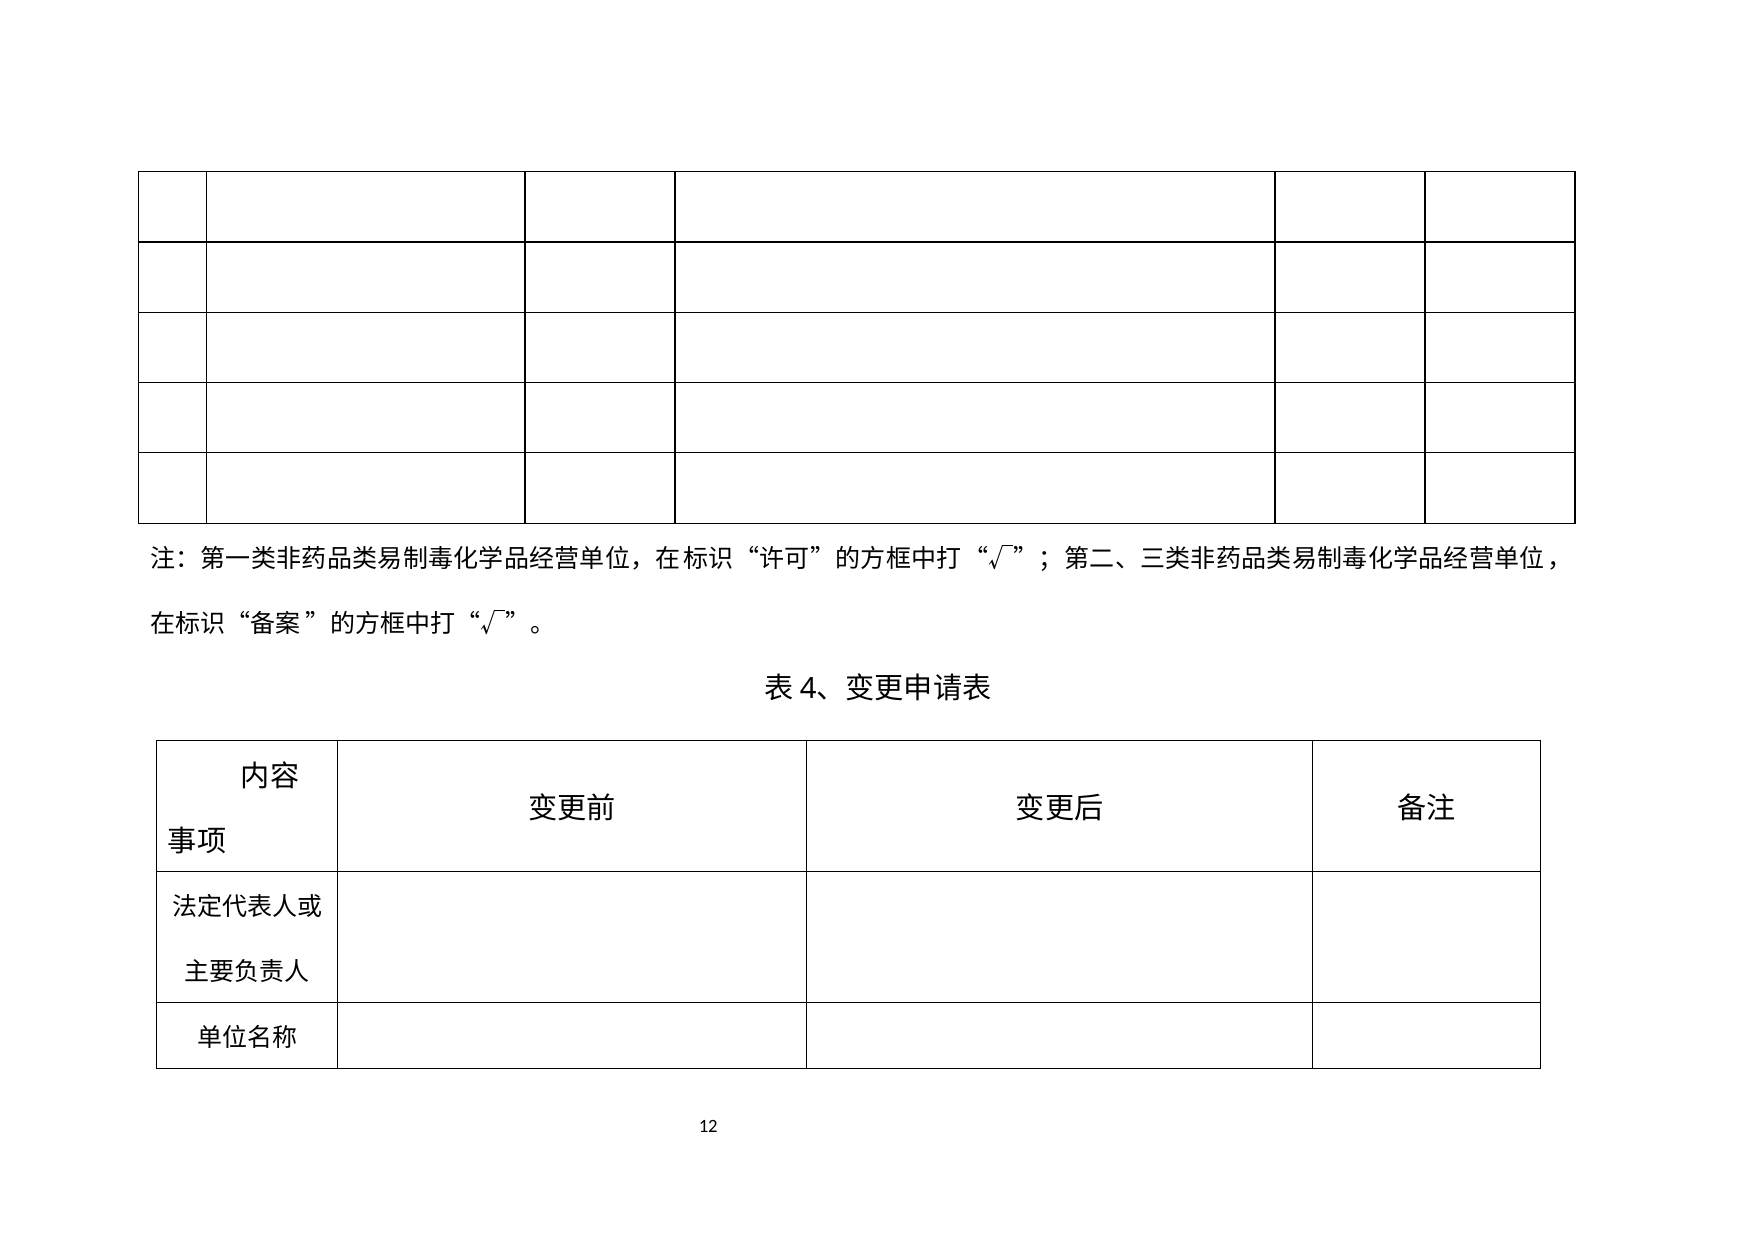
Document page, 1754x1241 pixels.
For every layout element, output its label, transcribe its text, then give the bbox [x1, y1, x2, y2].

table_cell [139, 172, 206, 241]
table_cell [207, 243, 524, 312]
table_header 变更后 [807, 741, 1312, 871]
table_cell [526, 383, 674, 452]
table_header 内容 事项 [157, 741, 337, 871]
table_header 变更前 [338, 741, 806, 871]
table_cell [807, 872, 1312, 1002]
table_cell [526, 313, 674, 382]
table_cell [1313, 872, 1540, 1002]
table_cell [139, 243, 206, 312]
table_cell [676, 172, 1274, 241]
table_cell [207, 172, 524, 241]
table_cell [139, 313, 206, 382]
table_cell [676, 313, 1274, 382]
table_cell [207, 453, 524, 523]
table_cell [1426, 172, 1574, 241]
table_cell [1276, 313, 1424, 382]
table_cell [676, 453, 1274, 523]
table_cell 法定代表人或主要负责人 [157, 872, 337, 1002]
table_cell [676, 243, 1274, 312]
table_cell [1276, 453, 1424, 523]
table_cell [676, 383, 1274, 452]
table_cell [1276, 172, 1424, 241]
table_cell [207, 313, 524, 382]
table_header 备注 [1313, 741, 1540, 871]
table_cell [1426, 313, 1574, 382]
table_cell [139, 383, 206, 452]
table_cell [1313, 1003, 1540, 1068]
table_cell [1276, 243, 1424, 312]
table_cell [139, 453, 206, 523]
table_cell [1426, 383, 1574, 452]
table_cell 单位名称 [157, 1003, 337, 1068]
text 注：第一类非药品类易制毒化学品经营单位，在标识“许可”的方框中打“√”；第二、三类非药品类易制毒化学品经营单位，在标识“备案 ”的方框中打“√”。 [150, 524, 1547, 654]
table_cell [807, 1003, 1312, 1068]
text 表4、变更申请表 [150, 654, 1547, 719]
table_cell [1426, 243, 1574, 312]
table_cell [1426, 453, 1574, 523]
table_cell [1276, 383, 1424, 452]
table_cell [338, 872, 806, 1002]
table_cell [207, 383, 524, 452]
table_cell [526, 172, 674, 241]
table_cell [526, 453, 674, 523]
table_cell [338, 1003, 806, 1068]
table_cell [526, 243, 674, 312]
